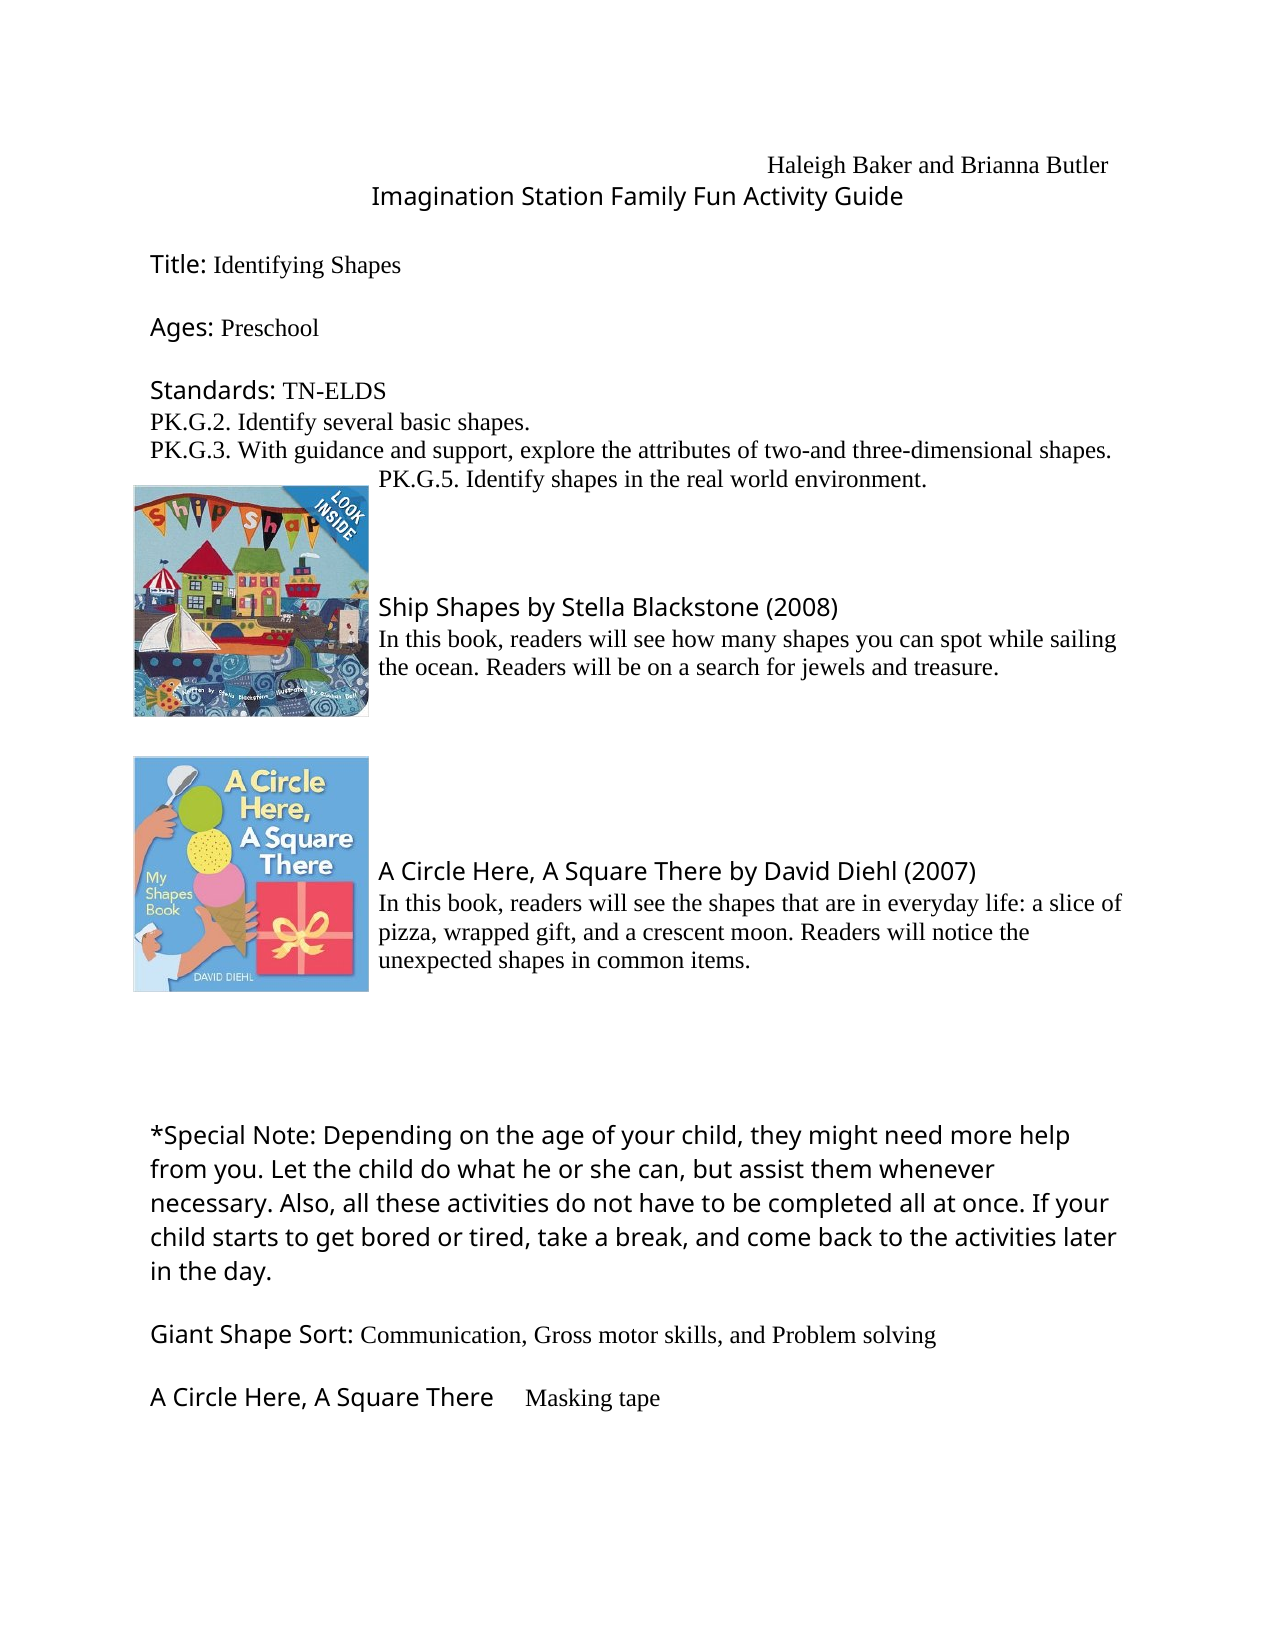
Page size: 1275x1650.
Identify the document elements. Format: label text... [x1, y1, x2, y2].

text *Special Note: Depending on the age of your child, they might need more help from you. Let the child do what he or she can, but assist them whenever necessary. Also, all these activities do not have to be completed all at once. If your child starts to get bored or tired, take a break, and come back to the activities later in the day. [150, 1118, 1125, 1288]
text Giant Shape Sort: Communication, Gross motor skills, and Problem solving [150, 1317, 1125, 1351]
text Ages: Preschool [150, 310, 1125, 344]
text A Circle Here, A Square There Masking tape [150, 1380, 1125, 1414]
text In this book, readers will see how many shapes you can spot while sailing the ocean. Readers will be on a search for jewels and treasure. [369, 624, 1125, 681]
text Imagination Station Family Fun Activity Guide [150, 179, 1125, 213]
text In this book, readers will see the shapes that are in everyday life: a slice of pizza, wrapped gift, and a crescent moon. Readers will notice the unexpected shapes in common items. [369, 888, 1125, 974]
text PK.G.3. With guidance and support, explore the attributes of two-and three-dimensional shapes. [150, 435, 1125, 464]
text PK.G.2. Identify several basic shapes. [150, 407, 1125, 435]
text Standards: TN-ELDS [150, 372, 1125, 407]
text Haleigh Baker and Brianna Butler [675, 150, 1125, 179]
text A Circle Here, A Square There by David Diehl (2007) [369, 854, 1125, 888]
picture [133, 756, 369, 992]
text PK.G.5. Identify shapes in the real world environment. [150, 464, 1125, 493]
text Title: Identifying Shapes [150, 247, 1125, 281]
text Ship Shapes by Stella Blackstone (2008) [369, 590, 1125, 624]
picture [133, 485, 369, 717]
